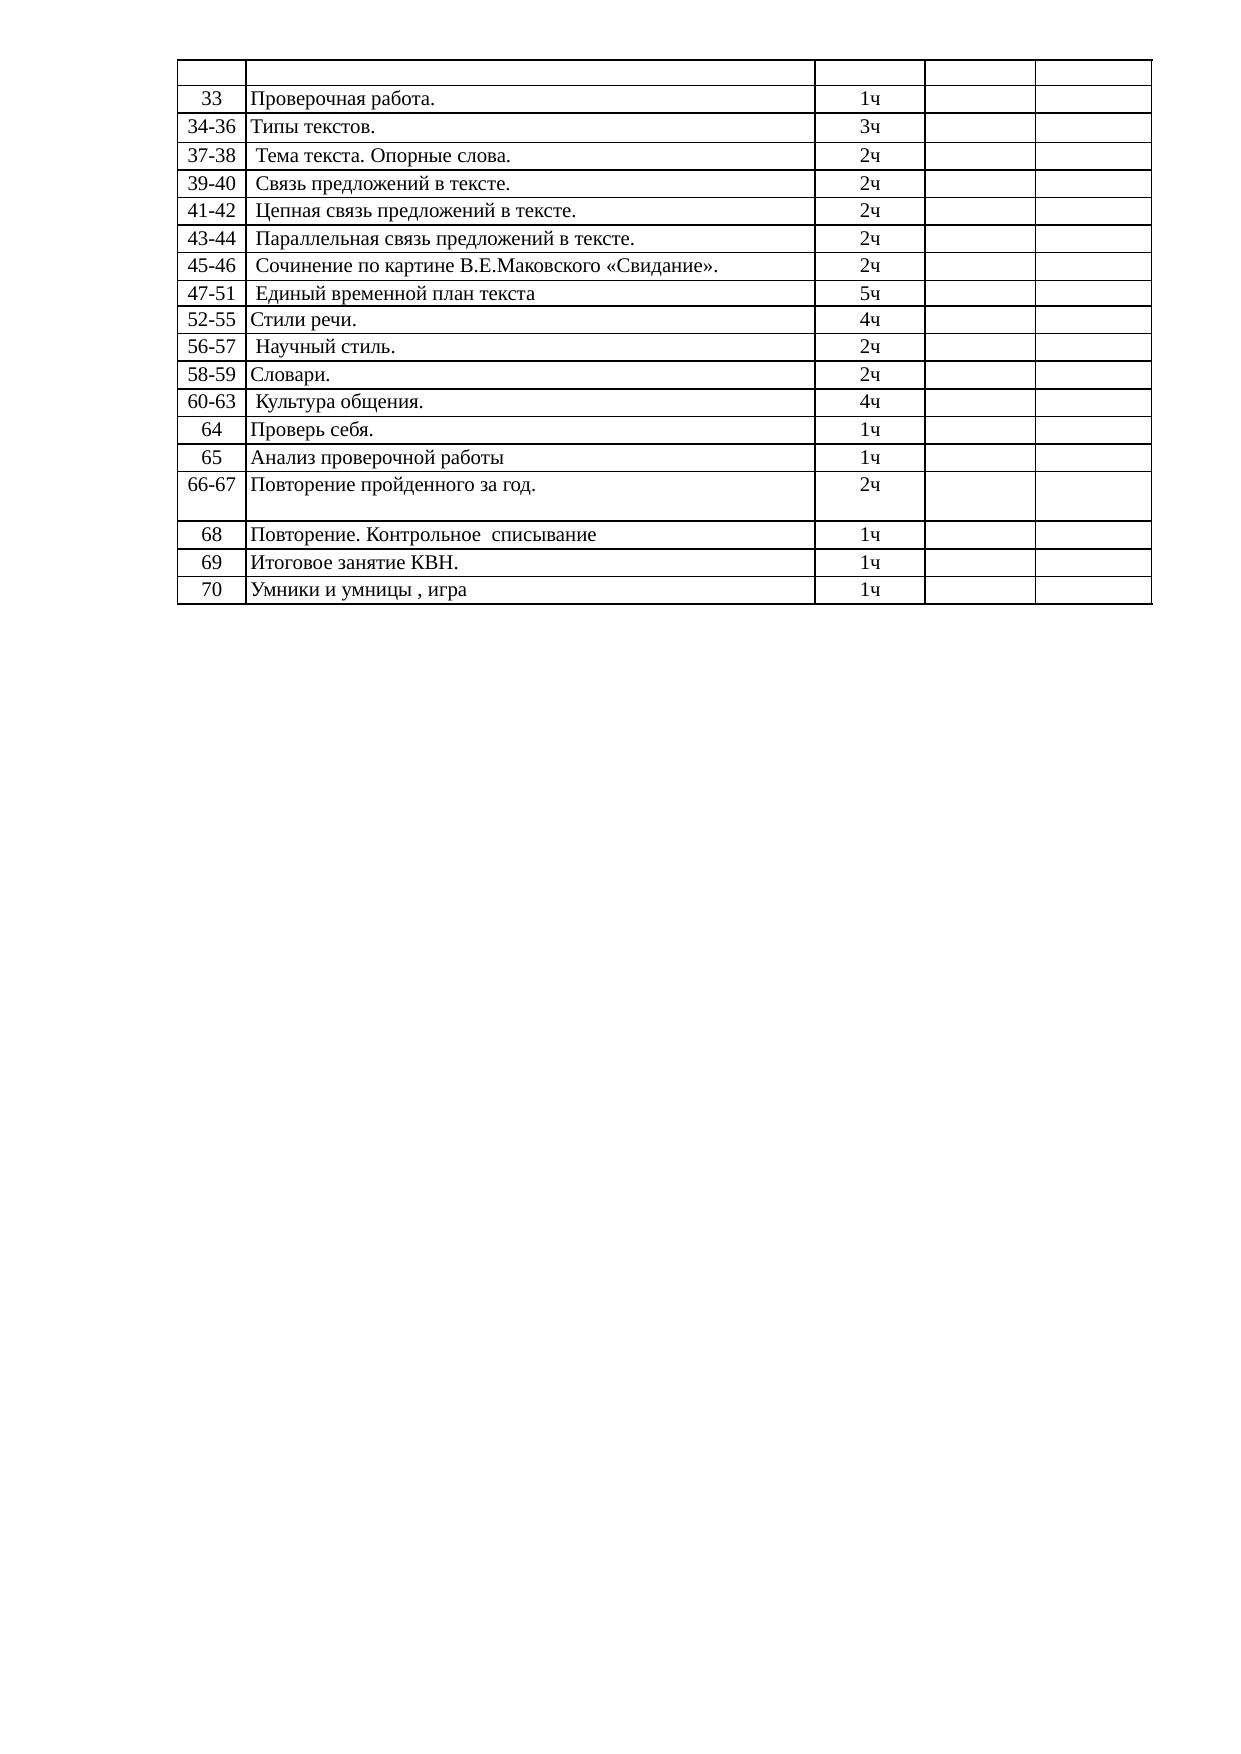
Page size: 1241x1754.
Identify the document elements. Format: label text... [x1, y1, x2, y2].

table_cell [926, 86, 1035, 112]
table_cell 2ч [816, 198, 924, 224]
table_cell [1036, 472, 1151, 520]
table_cell Повторение пройденного за год. [247, 472, 814, 520]
table_cell 1ч [816, 522, 924, 548]
table_cell [1036, 171, 1151, 197]
table_cell 4ч [816, 390, 924, 416]
table_cell [1036, 281, 1151, 305]
table_cell [1036, 86, 1151, 112]
table_cell [1036, 253, 1151, 279]
table_cell [1036, 226, 1151, 252]
table_cell 41-42 [178, 198, 245, 224]
table_cell Проверь себя. [247, 417, 814, 443]
table_cell [926, 362, 1035, 388]
table_cell [1036, 61, 1151, 85]
table_cell 47-51 [178, 281, 245, 305]
table_cell 39-40 [178, 171, 245, 197]
table_cell Тема текста. Опорные слова. [247, 143, 814, 169]
table_cell 43-44 [178, 226, 245, 252]
table_cell 1ч [816, 445, 924, 471]
table_cell [926, 226, 1035, 252]
table_cell [926, 445, 1035, 471]
table_cell Параллельная связь предложений в тексте. [247, 226, 814, 252]
table_cell [926, 281, 1035, 305]
table_cell [926, 472, 1035, 520]
table_cell Проверочная работа. [247, 86, 814, 112]
table_cell [926, 61, 1035, 85]
table_cell 66-67 [178, 472, 245, 520]
table_cell 2ч [816, 362, 924, 388]
table_cell [1036, 114, 1151, 141]
table_cell [926, 417, 1035, 443]
table_cell [926, 390, 1035, 416]
table_cell 52-55 [178, 307, 245, 333]
table_cell 70 [178, 577, 245, 603]
table_cell Цепная связь предложений в тексте. [247, 198, 814, 224]
table_cell 2ч [816, 334, 924, 360]
table_cell [1036, 417, 1151, 443]
table_cell 34-36 [178, 114, 245, 141]
table_cell [926, 550, 1035, 576]
table_cell [1036, 362, 1151, 388]
table_cell 60-63 [178, 390, 245, 416]
table_cell 33 [178, 86, 245, 112]
table_cell [1036, 198, 1151, 224]
table_cell 65 [178, 445, 245, 471]
table_cell [926, 522, 1035, 548]
table_cell [926, 114, 1035, 141]
table_cell 2ч [816, 61, 924, 85]
table_cell [1036, 390, 1151, 416]
table_cell Стили речи. [247, 307, 814, 333]
table_cell 2ч [816, 253, 924, 279]
table_cell 37-38 [178, 143, 245, 169]
table_cell [1036, 143, 1151, 169]
table_cell 45-46 [178, 253, 245, 279]
table_cell Культура общения. [247, 390, 814, 416]
table_cell [1036, 550, 1151, 576]
table_cell 58-59 [178, 362, 245, 388]
table_cell Связь предложений в тексте. [247, 171, 814, 197]
table_cell [926, 577, 1035, 603]
table_cell Итоговое занятие КВН. [247, 550, 814, 576]
table_cell Единый временной план текста [247, 281, 814, 305]
table_cell [1036, 445, 1151, 471]
table_cell Повторение. Контрольное списывание [247, 522, 814, 548]
table_cell 56-57 [178, 334, 245, 360]
table_cell 4ч [816, 307, 924, 333]
table_cell 2ч [816, 143, 924, 169]
table_cell 2ч [816, 171, 924, 197]
table_cell 31-32 [178, 61, 245, 85]
table_cell [1036, 307, 1151, 333]
table_cell [1036, 334, 1151, 360]
table_cell Словари. [247, 362, 814, 388]
table_cell Умники и умницы , игра [247, 577, 814, 603]
table_cell [926, 334, 1035, 360]
table_cell 5ч [816, 281, 924, 305]
table_cell 1ч [816, 86, 924, 112]
table_cell Типы текстов. [247, 114, 814, 141]
table_cell Анализ проверочной работы [247, 445, 814, 471]
table_cell 69 [178, 550, 245, 576]
table_cell Сочинение по картине В.Е.Маковского «Свидание». [247, 253, 814, 279]
table_cell 3ч [816, 114, 924, 141]
table_cell [926, 198, 1035, 224]
table_cell 68 [178, 522, 245, 548]
table_cell [926, 171, 1035, 197]
table_cell 2ч [816, 226, 924, 252]
table_cell 2ч [816, 472, 924, 520]
table_cell [926, 307, 1035, 333]
table_cell 1ч [816, 550, 924, 576]
table_cell 1ч [816, 417, 924, 443]
table_cell Научный стиль. [247, 334, 814, 360]
table_cell 1ч [816, 577, 924, 603]
table_cell [1036, 577, 1151, 603]
table_cell 64 [178, 417, 245, 443]
table_cell [926, 253, 1035, 279]
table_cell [247, 61, 814, 85]
table_cell [1036, 522, 1151, 548]
table_cell [926, 143, 1035, 169]
